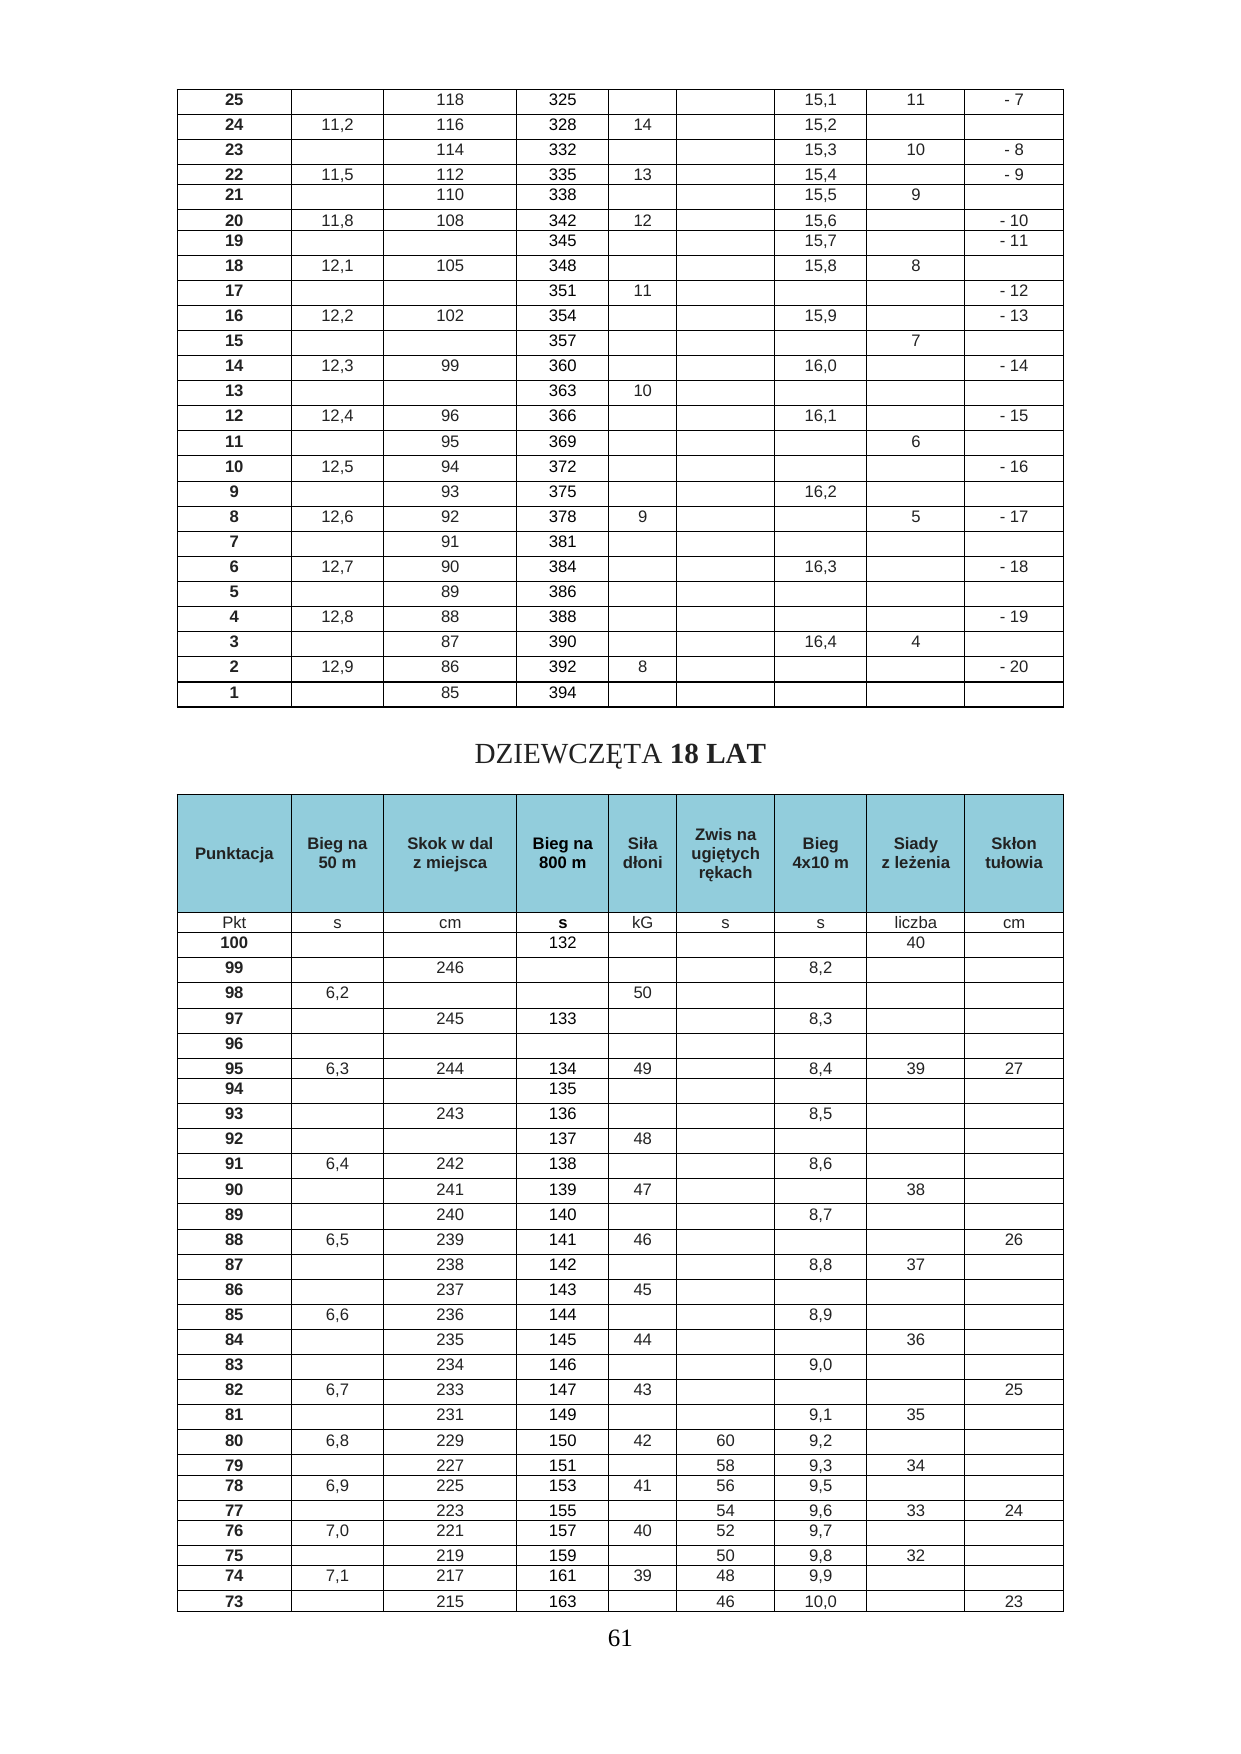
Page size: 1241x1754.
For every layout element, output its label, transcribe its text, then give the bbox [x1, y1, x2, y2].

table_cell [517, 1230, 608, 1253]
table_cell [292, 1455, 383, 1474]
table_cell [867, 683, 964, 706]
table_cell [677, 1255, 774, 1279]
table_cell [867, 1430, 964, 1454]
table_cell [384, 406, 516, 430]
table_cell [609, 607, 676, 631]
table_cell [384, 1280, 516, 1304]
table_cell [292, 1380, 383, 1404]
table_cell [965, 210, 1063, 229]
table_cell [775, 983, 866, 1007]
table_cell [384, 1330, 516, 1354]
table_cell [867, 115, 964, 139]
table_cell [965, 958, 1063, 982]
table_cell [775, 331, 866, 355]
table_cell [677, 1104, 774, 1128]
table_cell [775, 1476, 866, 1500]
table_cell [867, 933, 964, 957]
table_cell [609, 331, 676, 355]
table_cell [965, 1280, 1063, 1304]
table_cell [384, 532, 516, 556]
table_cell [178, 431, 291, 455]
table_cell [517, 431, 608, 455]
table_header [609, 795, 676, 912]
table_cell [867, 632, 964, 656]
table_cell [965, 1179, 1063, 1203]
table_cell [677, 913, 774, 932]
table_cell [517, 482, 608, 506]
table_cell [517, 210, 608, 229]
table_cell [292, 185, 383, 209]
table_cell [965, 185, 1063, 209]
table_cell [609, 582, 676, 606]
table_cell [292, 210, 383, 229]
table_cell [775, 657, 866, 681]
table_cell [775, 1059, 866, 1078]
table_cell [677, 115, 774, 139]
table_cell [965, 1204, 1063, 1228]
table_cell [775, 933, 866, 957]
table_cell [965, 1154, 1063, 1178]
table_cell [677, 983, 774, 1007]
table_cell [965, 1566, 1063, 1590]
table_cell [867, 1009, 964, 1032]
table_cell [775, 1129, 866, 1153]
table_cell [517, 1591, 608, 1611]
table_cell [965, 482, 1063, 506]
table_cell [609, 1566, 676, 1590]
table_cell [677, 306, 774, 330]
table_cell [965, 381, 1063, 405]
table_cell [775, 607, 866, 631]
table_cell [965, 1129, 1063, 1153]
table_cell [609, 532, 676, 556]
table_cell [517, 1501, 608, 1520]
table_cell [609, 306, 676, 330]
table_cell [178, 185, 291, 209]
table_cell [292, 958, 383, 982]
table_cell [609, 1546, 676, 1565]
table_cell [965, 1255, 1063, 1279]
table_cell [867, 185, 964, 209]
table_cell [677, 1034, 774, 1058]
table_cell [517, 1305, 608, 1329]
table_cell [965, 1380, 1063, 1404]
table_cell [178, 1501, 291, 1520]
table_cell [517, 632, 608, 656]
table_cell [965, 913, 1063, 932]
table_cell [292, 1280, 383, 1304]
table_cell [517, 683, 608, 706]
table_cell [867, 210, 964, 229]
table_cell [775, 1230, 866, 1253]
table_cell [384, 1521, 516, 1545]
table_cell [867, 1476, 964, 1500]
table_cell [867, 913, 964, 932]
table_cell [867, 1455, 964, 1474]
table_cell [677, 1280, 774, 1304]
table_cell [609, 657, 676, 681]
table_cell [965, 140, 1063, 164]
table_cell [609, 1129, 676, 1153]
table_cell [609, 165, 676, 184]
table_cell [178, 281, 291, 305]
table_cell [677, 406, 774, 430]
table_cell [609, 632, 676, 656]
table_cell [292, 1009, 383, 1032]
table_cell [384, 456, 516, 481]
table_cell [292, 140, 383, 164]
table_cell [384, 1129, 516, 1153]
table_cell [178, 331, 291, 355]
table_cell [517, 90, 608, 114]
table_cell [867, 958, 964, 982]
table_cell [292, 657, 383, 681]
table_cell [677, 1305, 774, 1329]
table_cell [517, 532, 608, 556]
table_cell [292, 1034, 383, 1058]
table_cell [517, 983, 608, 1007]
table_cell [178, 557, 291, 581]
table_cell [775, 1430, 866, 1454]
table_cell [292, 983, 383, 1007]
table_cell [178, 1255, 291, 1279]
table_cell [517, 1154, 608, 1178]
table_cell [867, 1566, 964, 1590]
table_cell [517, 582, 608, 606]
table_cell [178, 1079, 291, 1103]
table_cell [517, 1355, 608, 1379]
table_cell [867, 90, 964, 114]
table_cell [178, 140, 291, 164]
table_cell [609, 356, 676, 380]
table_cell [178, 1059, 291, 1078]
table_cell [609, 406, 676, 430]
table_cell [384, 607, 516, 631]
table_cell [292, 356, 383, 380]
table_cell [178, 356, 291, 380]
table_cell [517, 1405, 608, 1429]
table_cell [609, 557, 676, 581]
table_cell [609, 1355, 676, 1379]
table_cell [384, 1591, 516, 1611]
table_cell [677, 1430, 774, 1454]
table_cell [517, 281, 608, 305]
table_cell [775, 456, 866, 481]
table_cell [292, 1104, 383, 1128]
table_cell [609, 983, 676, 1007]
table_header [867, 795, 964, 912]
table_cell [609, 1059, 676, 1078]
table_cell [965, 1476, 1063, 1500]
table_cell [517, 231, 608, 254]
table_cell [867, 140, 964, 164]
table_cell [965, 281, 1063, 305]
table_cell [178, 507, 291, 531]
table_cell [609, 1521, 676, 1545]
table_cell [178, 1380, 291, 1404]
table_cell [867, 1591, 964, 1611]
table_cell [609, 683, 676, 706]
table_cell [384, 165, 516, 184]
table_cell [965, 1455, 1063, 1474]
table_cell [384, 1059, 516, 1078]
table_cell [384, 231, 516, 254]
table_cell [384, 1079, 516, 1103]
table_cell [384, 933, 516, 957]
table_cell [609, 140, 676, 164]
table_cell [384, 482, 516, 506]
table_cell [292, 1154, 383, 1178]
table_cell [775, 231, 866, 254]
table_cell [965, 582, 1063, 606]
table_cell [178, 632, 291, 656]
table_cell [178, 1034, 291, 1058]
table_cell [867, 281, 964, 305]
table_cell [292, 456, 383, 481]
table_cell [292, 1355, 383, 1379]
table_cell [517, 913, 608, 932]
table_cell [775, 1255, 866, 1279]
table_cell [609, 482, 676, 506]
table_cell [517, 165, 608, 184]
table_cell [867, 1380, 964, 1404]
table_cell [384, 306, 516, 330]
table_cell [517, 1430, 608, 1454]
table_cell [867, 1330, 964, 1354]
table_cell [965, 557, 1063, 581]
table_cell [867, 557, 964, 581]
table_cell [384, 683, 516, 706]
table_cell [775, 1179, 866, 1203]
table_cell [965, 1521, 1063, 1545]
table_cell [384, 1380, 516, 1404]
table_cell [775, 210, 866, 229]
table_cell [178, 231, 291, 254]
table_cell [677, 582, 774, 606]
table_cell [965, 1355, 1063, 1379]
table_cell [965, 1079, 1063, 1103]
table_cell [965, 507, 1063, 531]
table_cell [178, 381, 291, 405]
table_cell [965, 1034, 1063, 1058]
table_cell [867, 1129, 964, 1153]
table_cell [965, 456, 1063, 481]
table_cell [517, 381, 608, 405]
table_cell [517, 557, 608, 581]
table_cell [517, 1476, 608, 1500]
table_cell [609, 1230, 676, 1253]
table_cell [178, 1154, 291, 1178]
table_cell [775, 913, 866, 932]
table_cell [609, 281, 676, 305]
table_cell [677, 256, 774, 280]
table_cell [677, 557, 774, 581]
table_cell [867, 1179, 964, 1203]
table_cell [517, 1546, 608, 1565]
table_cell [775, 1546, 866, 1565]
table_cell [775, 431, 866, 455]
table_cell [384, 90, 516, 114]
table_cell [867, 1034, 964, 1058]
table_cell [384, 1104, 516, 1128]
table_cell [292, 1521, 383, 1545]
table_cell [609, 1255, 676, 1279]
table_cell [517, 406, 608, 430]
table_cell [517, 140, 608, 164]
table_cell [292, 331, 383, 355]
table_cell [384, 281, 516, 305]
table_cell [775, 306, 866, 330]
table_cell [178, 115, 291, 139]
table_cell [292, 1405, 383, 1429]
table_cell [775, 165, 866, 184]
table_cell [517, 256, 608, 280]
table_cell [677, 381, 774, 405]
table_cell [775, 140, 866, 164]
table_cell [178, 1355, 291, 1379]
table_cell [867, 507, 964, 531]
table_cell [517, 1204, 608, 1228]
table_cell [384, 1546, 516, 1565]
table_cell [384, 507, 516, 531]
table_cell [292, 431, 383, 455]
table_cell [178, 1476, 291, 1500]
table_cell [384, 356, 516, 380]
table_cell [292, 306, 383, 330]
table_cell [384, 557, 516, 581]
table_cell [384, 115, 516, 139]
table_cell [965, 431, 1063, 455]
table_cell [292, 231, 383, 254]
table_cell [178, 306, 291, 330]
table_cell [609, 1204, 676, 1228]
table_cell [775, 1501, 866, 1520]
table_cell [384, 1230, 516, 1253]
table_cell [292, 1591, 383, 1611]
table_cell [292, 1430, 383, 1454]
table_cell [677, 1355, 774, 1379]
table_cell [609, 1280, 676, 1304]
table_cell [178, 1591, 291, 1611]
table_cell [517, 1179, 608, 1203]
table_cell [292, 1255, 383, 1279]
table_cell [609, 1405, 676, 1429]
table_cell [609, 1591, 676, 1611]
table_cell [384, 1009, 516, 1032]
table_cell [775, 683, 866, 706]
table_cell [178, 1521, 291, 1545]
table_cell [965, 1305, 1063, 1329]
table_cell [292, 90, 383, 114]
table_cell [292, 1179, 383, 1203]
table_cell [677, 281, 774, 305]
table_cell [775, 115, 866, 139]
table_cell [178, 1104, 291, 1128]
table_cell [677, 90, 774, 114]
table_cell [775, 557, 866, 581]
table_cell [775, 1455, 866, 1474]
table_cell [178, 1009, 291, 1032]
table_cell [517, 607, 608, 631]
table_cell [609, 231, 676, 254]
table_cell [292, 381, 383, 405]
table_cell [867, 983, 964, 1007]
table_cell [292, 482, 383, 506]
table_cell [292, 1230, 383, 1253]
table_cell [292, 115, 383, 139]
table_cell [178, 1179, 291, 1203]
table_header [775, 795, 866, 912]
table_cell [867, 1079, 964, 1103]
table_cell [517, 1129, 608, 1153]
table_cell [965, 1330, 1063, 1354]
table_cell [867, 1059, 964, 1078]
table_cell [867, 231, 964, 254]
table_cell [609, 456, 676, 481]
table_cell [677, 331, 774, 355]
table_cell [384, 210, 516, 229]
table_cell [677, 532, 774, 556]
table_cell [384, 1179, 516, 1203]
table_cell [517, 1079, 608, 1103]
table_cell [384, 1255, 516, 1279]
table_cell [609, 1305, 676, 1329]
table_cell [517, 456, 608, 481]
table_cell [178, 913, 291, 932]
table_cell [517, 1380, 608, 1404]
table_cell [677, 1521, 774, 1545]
text DZIEWCZĘTA 18 LAT [148, 736, 1092, 770]
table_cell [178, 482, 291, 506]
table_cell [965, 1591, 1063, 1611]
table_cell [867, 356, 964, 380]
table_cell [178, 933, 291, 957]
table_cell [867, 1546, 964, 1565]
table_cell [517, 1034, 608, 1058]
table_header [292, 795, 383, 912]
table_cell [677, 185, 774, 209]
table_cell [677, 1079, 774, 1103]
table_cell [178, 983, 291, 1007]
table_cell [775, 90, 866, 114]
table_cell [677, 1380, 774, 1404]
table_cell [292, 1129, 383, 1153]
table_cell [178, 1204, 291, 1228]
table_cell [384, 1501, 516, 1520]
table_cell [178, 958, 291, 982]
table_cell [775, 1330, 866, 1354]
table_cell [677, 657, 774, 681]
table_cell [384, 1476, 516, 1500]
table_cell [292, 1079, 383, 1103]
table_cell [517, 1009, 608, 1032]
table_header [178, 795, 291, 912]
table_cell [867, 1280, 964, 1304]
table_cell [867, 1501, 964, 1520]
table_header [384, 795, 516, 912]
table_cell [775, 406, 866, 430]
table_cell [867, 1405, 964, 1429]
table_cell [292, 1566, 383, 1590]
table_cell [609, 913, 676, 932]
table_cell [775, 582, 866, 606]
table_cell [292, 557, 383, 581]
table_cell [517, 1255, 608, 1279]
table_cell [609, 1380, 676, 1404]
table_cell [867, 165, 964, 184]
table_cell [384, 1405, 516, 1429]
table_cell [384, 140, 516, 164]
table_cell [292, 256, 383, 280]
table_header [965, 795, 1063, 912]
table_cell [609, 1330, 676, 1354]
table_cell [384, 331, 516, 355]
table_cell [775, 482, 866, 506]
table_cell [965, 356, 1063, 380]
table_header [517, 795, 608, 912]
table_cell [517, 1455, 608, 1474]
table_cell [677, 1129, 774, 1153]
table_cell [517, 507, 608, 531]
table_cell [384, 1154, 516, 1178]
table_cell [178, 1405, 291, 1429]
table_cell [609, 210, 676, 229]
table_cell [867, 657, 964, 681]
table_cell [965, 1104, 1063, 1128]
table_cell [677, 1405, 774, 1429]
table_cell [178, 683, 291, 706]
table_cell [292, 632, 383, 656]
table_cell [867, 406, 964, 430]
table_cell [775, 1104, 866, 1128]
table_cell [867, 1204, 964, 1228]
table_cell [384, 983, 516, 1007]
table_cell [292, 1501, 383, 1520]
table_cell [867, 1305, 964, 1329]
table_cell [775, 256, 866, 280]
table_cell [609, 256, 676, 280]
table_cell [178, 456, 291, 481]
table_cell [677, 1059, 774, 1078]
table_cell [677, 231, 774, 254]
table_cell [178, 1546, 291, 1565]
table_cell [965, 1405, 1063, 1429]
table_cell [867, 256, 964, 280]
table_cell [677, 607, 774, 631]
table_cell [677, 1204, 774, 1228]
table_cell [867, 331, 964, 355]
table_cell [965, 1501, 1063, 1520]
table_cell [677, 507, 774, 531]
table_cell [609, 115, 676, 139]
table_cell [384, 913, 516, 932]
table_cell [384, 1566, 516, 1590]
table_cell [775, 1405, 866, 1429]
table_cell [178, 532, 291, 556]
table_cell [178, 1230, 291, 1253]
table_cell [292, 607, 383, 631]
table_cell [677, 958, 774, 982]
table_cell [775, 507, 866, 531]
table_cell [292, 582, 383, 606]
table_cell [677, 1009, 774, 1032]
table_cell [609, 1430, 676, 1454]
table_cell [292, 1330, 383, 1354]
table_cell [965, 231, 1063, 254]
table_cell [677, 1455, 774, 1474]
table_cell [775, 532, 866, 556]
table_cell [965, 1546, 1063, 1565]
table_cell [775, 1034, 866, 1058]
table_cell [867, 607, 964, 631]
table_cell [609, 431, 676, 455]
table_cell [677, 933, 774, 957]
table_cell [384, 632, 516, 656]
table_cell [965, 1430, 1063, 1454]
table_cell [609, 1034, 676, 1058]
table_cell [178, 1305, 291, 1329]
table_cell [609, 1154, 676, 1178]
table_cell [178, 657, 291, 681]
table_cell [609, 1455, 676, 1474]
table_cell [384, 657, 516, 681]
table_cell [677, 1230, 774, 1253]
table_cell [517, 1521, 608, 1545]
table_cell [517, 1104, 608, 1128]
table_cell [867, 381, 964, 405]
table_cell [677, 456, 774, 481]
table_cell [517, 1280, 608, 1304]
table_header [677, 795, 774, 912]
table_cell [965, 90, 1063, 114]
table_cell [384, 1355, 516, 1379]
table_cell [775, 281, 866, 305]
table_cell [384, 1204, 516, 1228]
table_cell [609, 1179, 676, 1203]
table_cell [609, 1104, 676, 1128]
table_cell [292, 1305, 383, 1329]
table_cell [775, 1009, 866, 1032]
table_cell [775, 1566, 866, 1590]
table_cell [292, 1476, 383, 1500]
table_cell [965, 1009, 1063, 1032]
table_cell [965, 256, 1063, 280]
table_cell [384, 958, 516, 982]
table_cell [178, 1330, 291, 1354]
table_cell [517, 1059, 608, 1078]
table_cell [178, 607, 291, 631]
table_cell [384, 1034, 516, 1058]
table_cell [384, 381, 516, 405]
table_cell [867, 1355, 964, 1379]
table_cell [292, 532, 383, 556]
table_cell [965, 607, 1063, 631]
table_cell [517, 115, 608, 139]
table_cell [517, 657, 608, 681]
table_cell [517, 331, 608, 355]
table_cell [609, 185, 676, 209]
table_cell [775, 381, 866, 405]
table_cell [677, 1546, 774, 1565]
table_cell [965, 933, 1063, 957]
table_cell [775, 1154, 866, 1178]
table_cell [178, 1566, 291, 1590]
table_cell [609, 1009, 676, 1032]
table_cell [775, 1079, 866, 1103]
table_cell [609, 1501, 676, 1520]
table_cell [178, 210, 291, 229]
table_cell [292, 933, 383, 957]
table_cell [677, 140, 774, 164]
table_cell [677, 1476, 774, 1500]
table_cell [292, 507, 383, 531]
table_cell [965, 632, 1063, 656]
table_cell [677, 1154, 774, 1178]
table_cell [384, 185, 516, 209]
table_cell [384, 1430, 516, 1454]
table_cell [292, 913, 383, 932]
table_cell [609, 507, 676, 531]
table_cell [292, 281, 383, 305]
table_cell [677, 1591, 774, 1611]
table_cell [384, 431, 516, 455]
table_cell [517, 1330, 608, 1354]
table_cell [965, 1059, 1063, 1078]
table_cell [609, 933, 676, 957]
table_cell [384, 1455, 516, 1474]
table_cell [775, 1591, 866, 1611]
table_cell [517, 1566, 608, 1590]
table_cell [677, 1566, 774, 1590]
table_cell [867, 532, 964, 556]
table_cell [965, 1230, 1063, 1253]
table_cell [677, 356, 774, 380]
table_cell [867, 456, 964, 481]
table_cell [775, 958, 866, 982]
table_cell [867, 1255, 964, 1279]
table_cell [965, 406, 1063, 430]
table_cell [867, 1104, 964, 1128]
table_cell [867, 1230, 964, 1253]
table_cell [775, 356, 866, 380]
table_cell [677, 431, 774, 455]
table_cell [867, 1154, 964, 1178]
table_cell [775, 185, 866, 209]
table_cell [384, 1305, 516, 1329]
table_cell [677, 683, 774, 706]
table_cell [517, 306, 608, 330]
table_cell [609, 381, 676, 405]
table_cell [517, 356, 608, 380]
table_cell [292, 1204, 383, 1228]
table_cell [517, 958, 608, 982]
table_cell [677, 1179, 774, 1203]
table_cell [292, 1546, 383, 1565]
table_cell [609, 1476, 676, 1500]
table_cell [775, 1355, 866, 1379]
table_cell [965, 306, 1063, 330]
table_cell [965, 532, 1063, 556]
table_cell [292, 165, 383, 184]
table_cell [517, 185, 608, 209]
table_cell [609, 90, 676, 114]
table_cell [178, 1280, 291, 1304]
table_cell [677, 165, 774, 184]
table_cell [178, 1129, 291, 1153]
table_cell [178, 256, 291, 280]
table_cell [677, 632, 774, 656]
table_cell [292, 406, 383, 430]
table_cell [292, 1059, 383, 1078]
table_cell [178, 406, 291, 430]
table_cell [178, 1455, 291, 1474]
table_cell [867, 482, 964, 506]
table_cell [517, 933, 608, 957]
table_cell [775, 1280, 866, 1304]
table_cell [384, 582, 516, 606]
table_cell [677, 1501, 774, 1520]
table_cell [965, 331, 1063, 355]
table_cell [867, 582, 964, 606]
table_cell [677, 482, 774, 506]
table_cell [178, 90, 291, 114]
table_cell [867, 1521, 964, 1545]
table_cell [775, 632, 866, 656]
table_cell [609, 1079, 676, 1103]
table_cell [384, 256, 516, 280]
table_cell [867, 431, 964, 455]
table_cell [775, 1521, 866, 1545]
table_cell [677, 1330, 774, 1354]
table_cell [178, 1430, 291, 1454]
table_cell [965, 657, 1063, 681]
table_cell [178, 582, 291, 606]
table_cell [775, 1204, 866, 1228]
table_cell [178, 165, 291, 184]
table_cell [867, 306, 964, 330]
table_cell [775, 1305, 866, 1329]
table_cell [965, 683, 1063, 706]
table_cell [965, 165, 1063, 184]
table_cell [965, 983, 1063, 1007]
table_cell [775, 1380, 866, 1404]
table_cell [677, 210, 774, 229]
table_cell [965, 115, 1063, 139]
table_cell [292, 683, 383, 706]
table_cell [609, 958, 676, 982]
